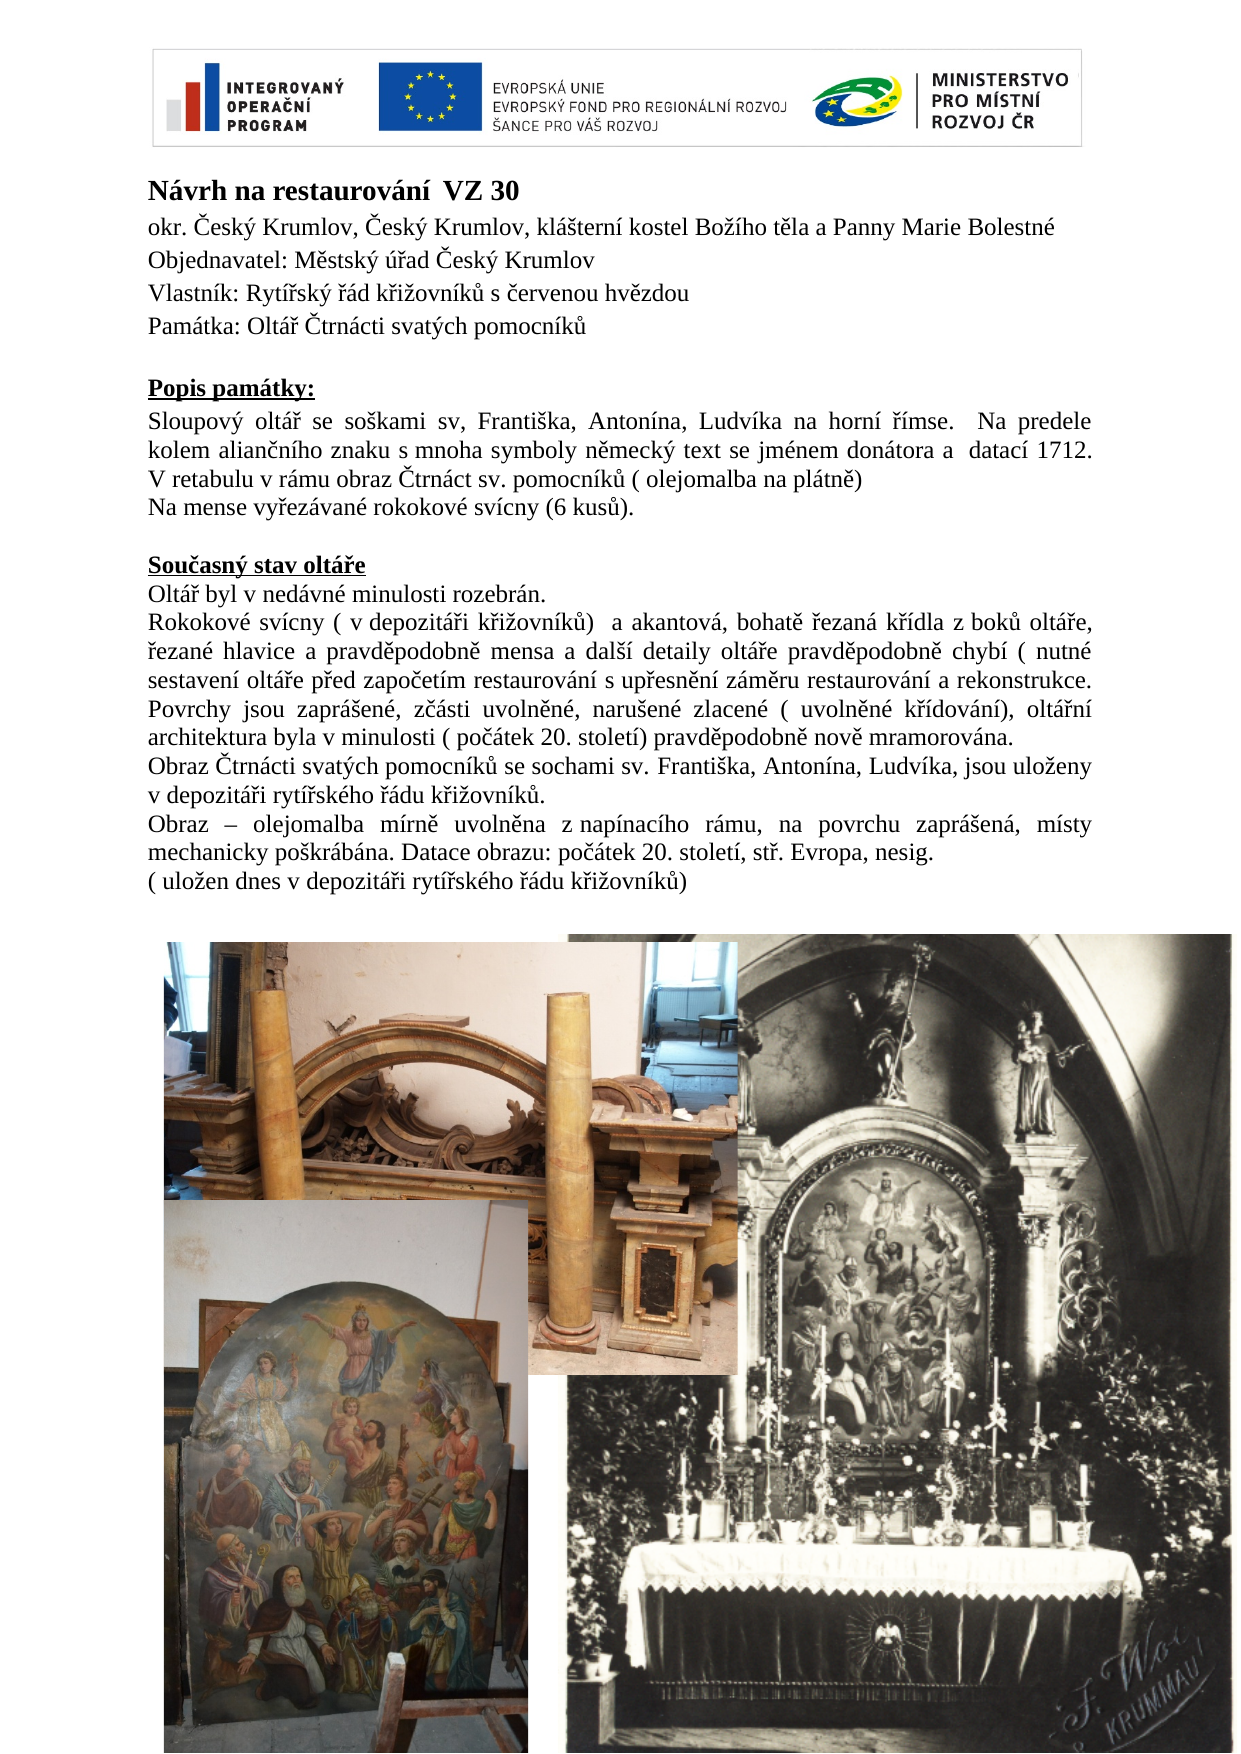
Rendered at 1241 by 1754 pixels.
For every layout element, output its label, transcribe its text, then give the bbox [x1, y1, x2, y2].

text Oltář byl v nedávné minulosti rozebrán. [148, 579, 1093, 607]
picture [149, 47, 1087, 148]
text Vlastník: Rytířský řád křižovníků s červenou hvězdou [148, 278, 1093, 307]
text Obraz Čtrnácti svatých pomocníků se sochami sv. Františka, Antonína, Ludvíka, jsou uloženy v depozitáři rytířského řádu křižovníků. [148, 751, 1093, 809]
text ( uložen dnes v depozitáři rytířského řádu křižovníků) [148, 866, 1093, 895]
text Obraz – olejomalba mírně uvolněna z napínacího rámu, na povrchu zaprášená, místy mechanicky poškrábána. Datace obrazu: počátek 20. století, stř. Evropa, nesig. [148, 809, 1093, 866]
text Popis památky: [148, 373, 1093, 402]
text Památka: Oltář Čtrnácti svatých pomocníků [148, 311, 1093, 340]
text Objednavatel: Městský úřad Český Krumlov [148, 245, 1093, 274]
text Návrh na restaurování VZ 30 [148, 173, 1093, 206]
text Současný stav oltáře [148, 550, 1093, 579]
text Sloupový oltář se soškami sv, Františka, Antonína, Ludvíka na horní římse. Na predele kolem aliančního znaku s mnoha symboly německý text se jménem donátora a datací 1712. V retabulu v rámu obraz Čtrnáct sv. pomocníků ( olejomalba na plátně) [148, 406, 1093, 492]
text okr. Český Krumlov, Český Krumlov, klášterní kostel Božího těla a Panny Marie Bolestné [148, 212, 1093, 241]
picture [162, 934, 1239, 1754]
text Rokokové svícny ( v depozitáři křižovníků) a akantová, bohatě řezaná křídla z boků oltáře, řezané hlavice a pravděpodobně mensa a další detaily oltáře pravděpodobně chybí ( nutné sestavení oltáře před započetím restaurování s upřesnění záměru restaurování a rekonstrukce. Povrchy jsou zaprášené, zčásti uvolněné, narušené zlacené ( uvolněné křídování), oltářní architektura byla v minulosti ( počátek 20. století) pravděpodobně nově mramorována. [148, 607, 1093, 751]
text Na mense vyřezávané rokokové svícny (6 kusů). [148, 492, 1093, 521]
